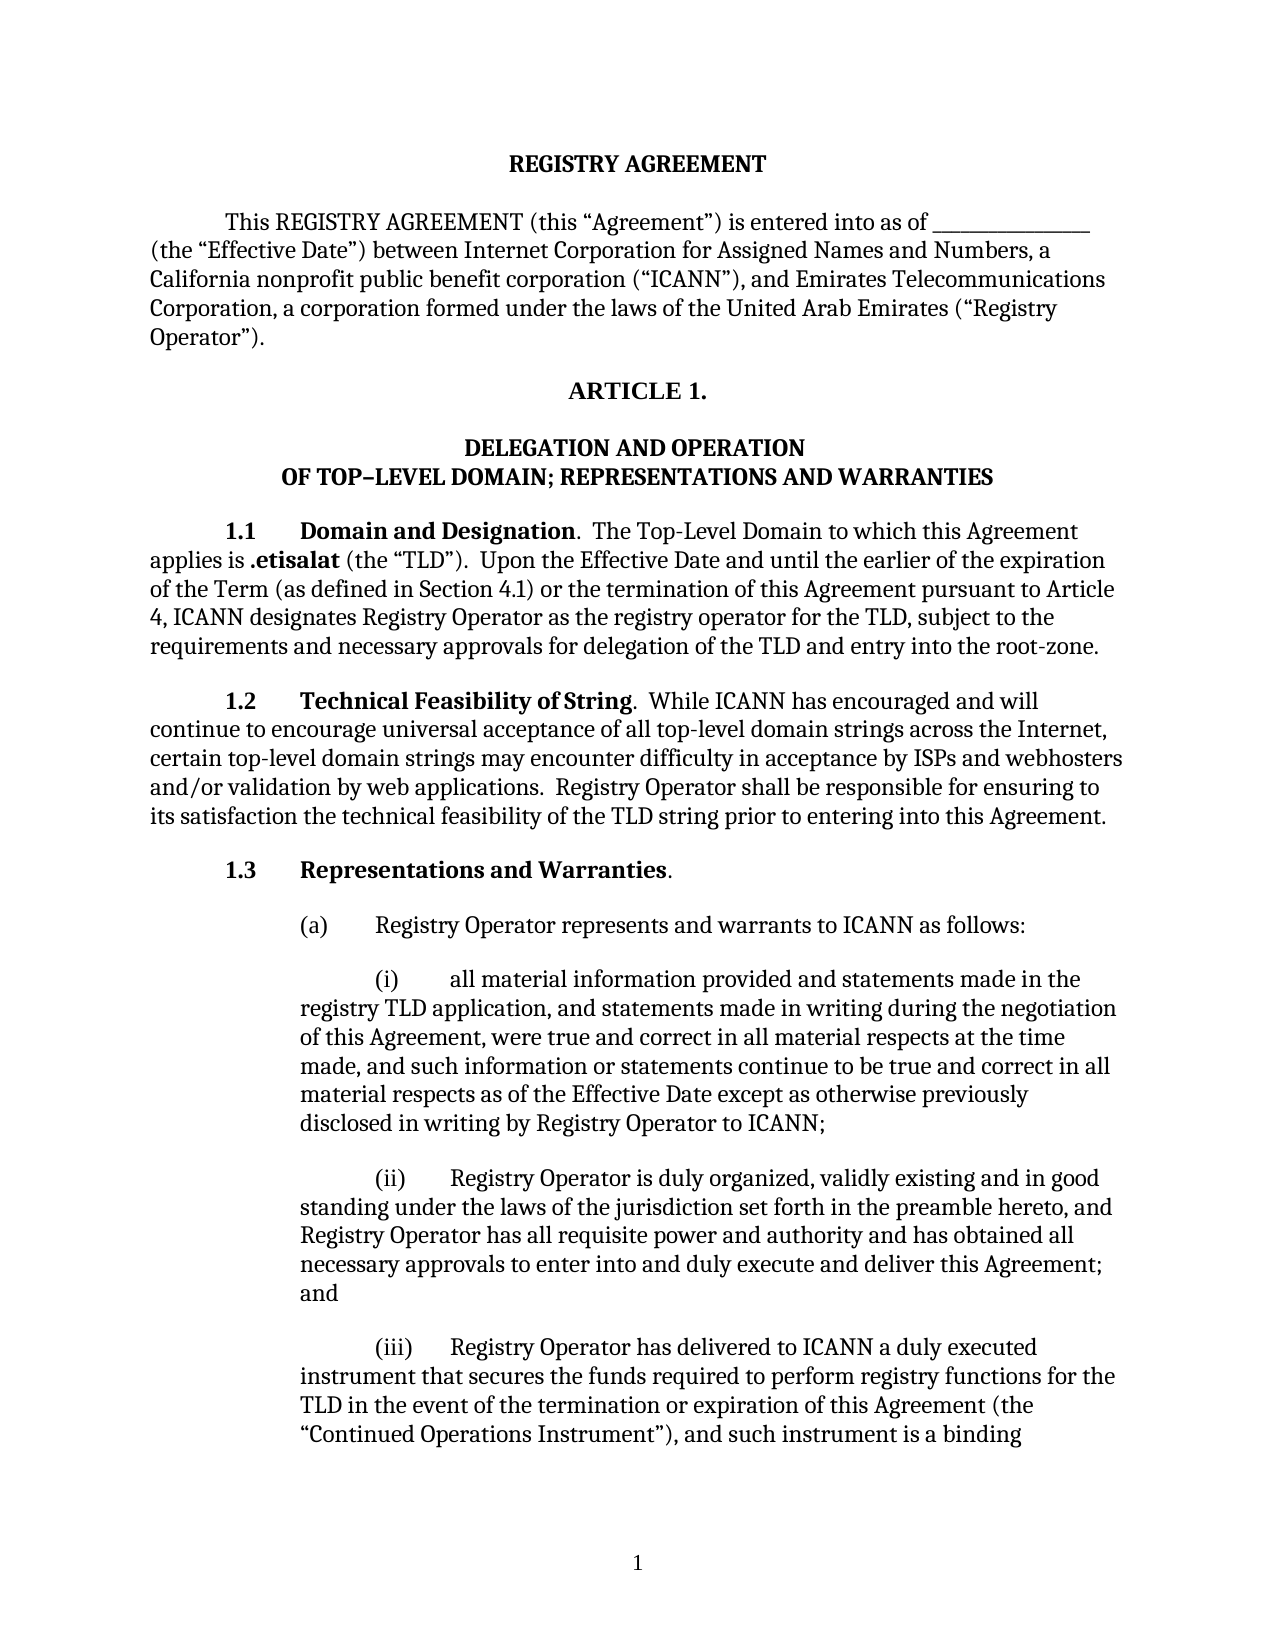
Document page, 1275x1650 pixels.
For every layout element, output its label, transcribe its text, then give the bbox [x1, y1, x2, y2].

text Representations and Warranties. [150, 855, 1125, 885]
text Technical Feasibility of String. While ICANN has encouraged and will continue to encourage universal acceptance of all top-level domain strings across the Internet, certain top-level domain strings may encounter difficulty in acceptance by ISPs and webhosters and/or validation by web applications. Registry Operator shall be responsible for ensuring to its satisfaction the technical feasibility of the TLD string prior to entering into this Agreement. [150, 686, 1125, 830]
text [300, 1332, 1125, 1448]
text This REGISTRY AGREEMENT (this “Agreement”) is entered into as of _________________ (the “Effective Date”) between Internet Corporation for Assigned Names and Numbers, a California nonprofit public benefit corporation (“ICANN”), and Emirates Telecommunications Corporation, a corporation formed under the laws of the United Arab Emirates (“Registry Operator”). [150, 207, 1125, 351]
text DELEGATION AND OPERATION OF TOP–LEVEL DOMAIN; REPRESENTATIONS AND WARRANTIES [150, 376, 1125, 491]
text Registry Operator is duly organized, validly existing and in good standing under the laws of the jurisdiction set forth in the preamble hereto, and Registry Operator has all requisite power and authority and has obtained all necessary approvals to enter into and duly execute and deliver this Agreement; and [300, 1163, 1125, 1307]
text Domain and Designation. The Top-Level Domain to which this Agreement applies is .etisalat (the “TLD”). Upon the Effective Date and until the earlier of the expiration of the Term (as defined in Section 4.1) or the termination of this Agreement pursuant to Article 4, ICANN designates Registry Operator as the registry operator for the TLD, subject to the requirements and necessary approvals for delegation of the TLD and entry into the root-zone. [150, 516, 1125, 661]
text Registry Operator represents and warrants to ICANN as follows: [150, 910, 1125, 939]
text all material information provided and statements made in the registry TLD application, and statements made in writing during the negotiation of this Agreement, were true and correct in all material respects at the time made, and such information or statements continue to be true and correct in all material respects as of the Effective Date except as otherwise previously disclosed in writing by Registry Operator to ICANN; [300, 964, 1125, 1138]
title REGISTRY AGREEMENT [150, 150, 1125, 179]
